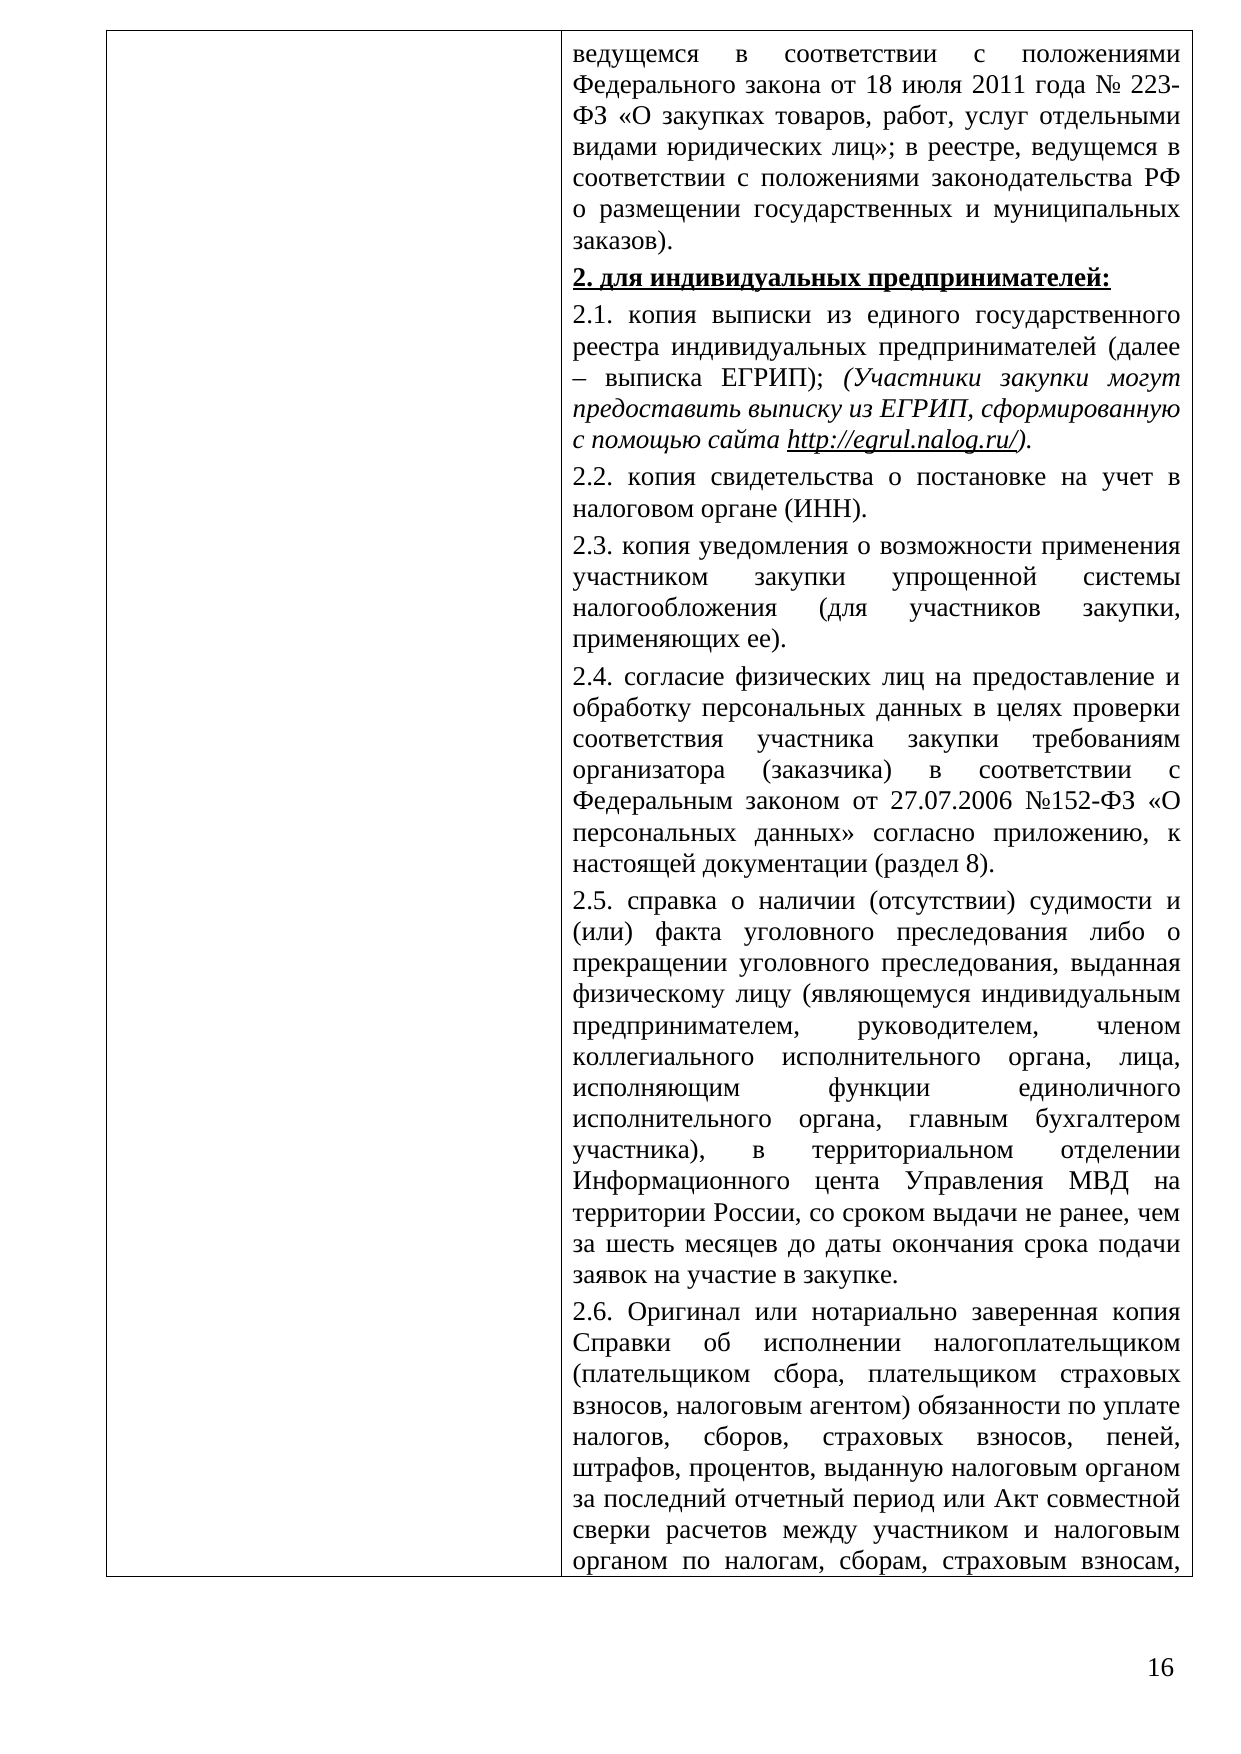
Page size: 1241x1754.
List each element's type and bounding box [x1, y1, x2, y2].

table_cell [107, 31, 561, 1576]
table_cell [562, 31, 1192, 1576]
